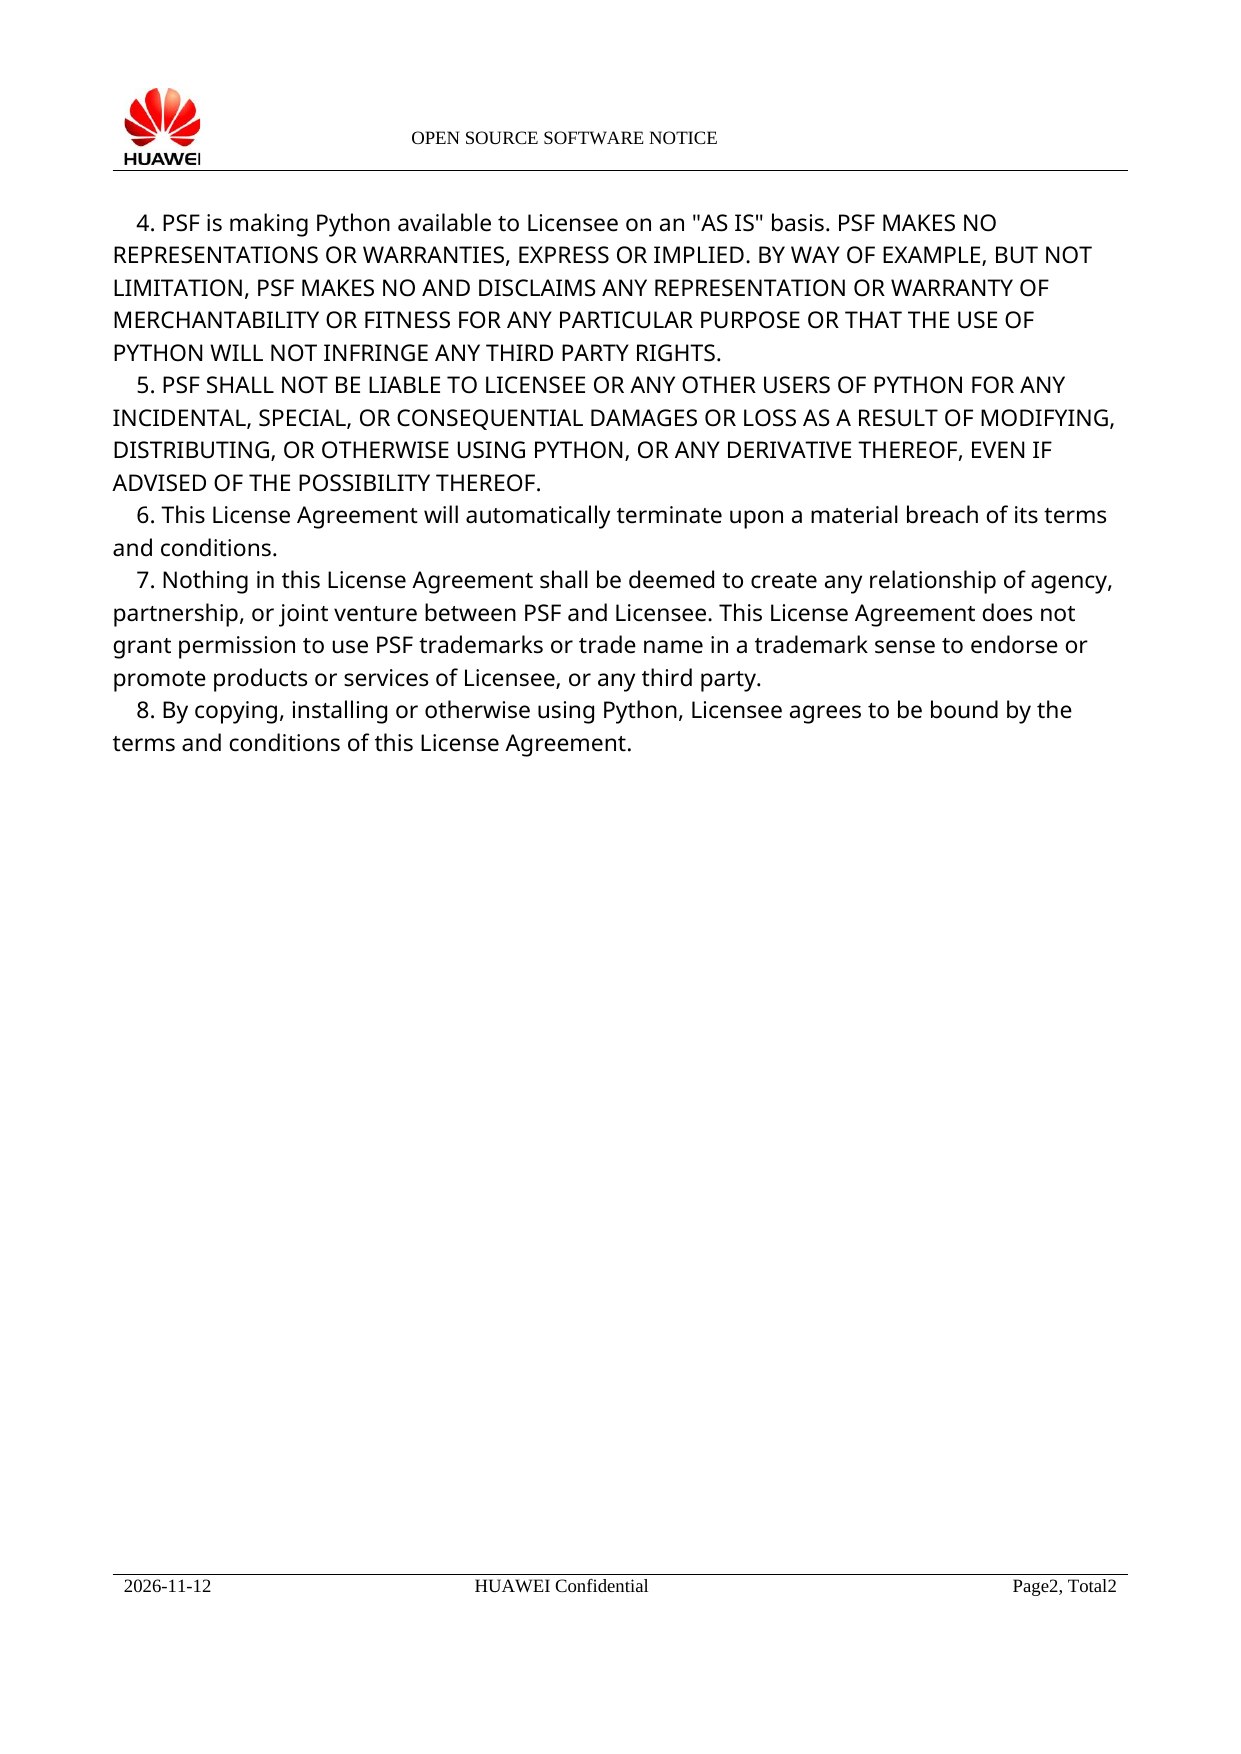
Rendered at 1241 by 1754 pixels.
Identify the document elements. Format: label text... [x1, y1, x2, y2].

text 4. PSF is making Python available to Licensee on an "AS IS" basis. PSF MAKES NO REPRESENTATIONS OR WARRANTIES, EXPRESS OR IMPLIED. BY WAY OF EXAMPLE, BUT NOT LIMITATION, PSF MAKES NO AND DISCLAIMS ANY REPRESENTATION OR WARRANTY OF MERCHANTABILITY OR FITNESS FOR ANY PARTICULAR PURPOSE OR THAT THE USE OF PYTHON WILL NOT INFRINGE ANY THIRD PARTY RIGHTS. [112, 206, 1128, 369]
text 7. Nothing in this License Agreement shall be deemed to create any relationship of agency, partnership, or joint venture between PSF and Licensee. This License Agreement does not grant permission to use PSF trademarks or trade name in a trademark sense to endorse or promote products or services of Licensee, or any third party. [112, 564, 1128, 694]
text 6. This License Agreement will automatically terminate upon a material breach of its terms and conditions. [112, 499, 1128, 564]
text 5. PSF SHALL NOT BE LIABLE TO LICENSEE OR ANY OTHER USERS OF PYTHON FOR ANY INCIDENTAL, SPECIAL, OR CONSEQUENTIAL DAMAGES OR LOSS AS A RESULT OF MODIFYING, DISTRIBUTING, OR OTHERWISE USING PYTHON, OR ANY DERIVATIVE THEREOF, EVEN IF ADVISED OF THE POSSIBILITY THEREOF. [112, 369, 1128, 499]
picture [124, 88, 201, 165]
text 8. By copying, installing or otherwise using Python, Licensee agrees to be bound by the terms and conditions of this License Agreement. [112, 694, 1128, 759]
